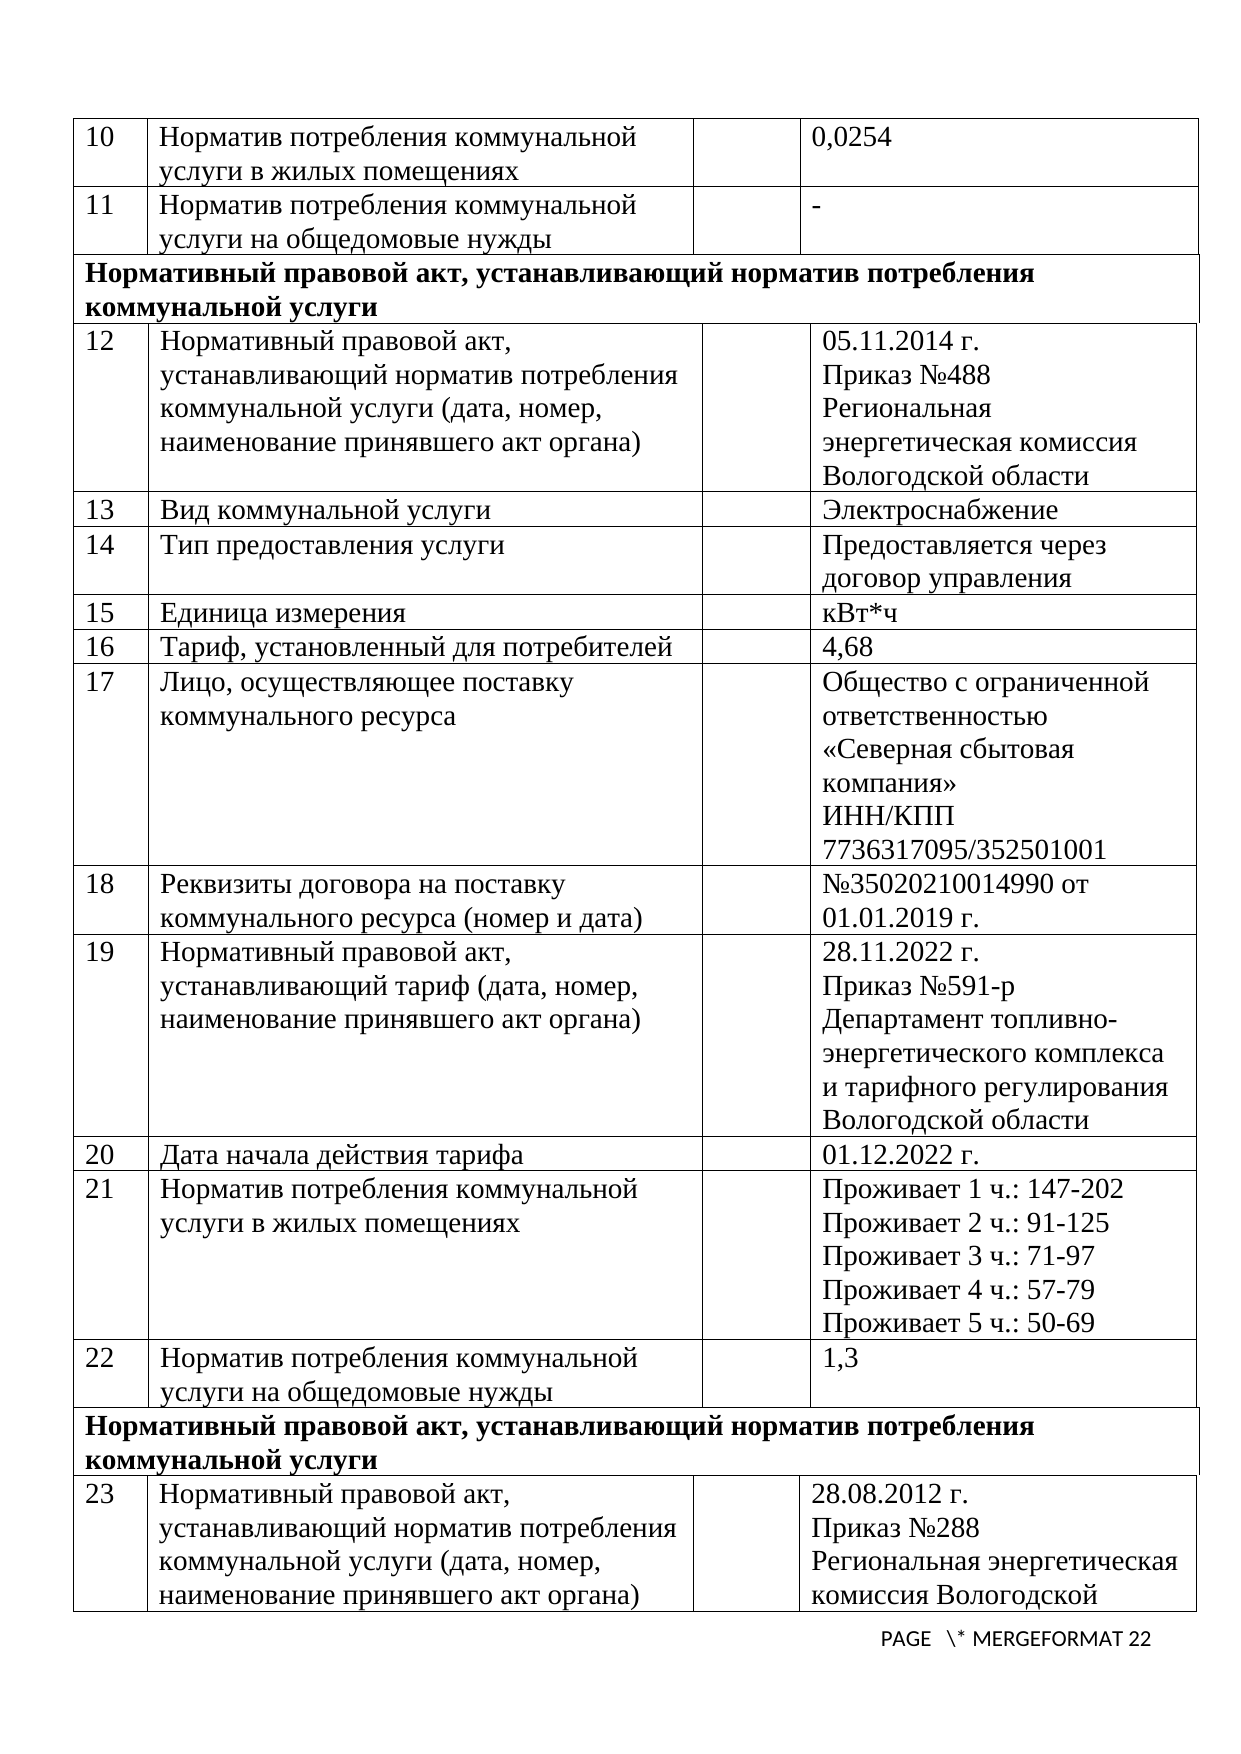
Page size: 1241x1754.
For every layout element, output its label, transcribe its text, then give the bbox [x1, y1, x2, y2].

table_cell №35020210014990 от 01.01.2019 г. [811, 866, 1196, 933]
table_cell 19 [74, 935, 148, 1136]
table_cell [703, 1340, 810, 1407]
table_cell Проживает 1 ч.: 147-202 Проживает 2 ч.: 91-125 Проживает 3 ч.: 71-97 Проживает 4 ч.: 57-79 Проживает 5 ч.: 50-69 [811, 1171, 1196, 1339]
table_cell Норматив потребления коммунальной услуги в жилых помещениях [149, 1171, 702, 1339]
table_cell 20 [74, 1137, 148, 1170]
table_header [694, 1476, 799, 1611]
table_cell [703, 1171, 810, 1339]
table_cell Реквизиты договора на поставку коммунального ресурса (номер и дата) [149, 866, 702, 933]
table_cell 13 [74, 492, 148, 526]
table_cell 10 [74, 119, 147, 186]
table_cell 4,68 [811, 630, 1196, 663]
table_cell [703, 935, 810, 1136]
table_cell [703, 630, 810, 663]
table_cell 14 [74, 527, 148, 594]
table_header 23 [74, 1476, 147, 1611]
table_header 05.11.2014 г. Приказ №488 Региональная энергетическая комиссия Вологодской области [811, 324, 1196, 491]
table_cell [694, 119, 800, 186]
table_cell [703, 492, 810, 526]
table_cell Тип предоставления услуги [149, 527, 702, 594]
table_cell Тариф, установленный для потребителей [149, 630, 702, 663]
table_cell 01.12.2022 г. [811, 1137, 1196, 1170]
table_cell Лицо, осуществляющее поставку коммунального ресурса [149, 664, 702, 865]
table_cell [703, 595, 810, 628]
table_cell 17 [74, 664, 148, 865]
table_cell Норматив потребления коммунальной услуги в жилых помещениях [148, 119, 693, 186]
table_header 12 [74, 324, 148, 491]
table_cell 28.11.2022 г. Приказ №591-р Департамент топливно-энергетического комплекса и тарифного регулирования Вологодской области [811, 935, 1196, 1136]
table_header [148, 1476, 693, 1611]
table_cell Предоставляется через договор управления [811, 527, 1196, 594]
table_cell 15 [74, 595, 148, 628]
table_cell 16 [74, 630, 148, 663]
table_cell 21 [74, 1171, 148, 1339]
table_cell Норматив потребления коммунальной услуги на общедомовые нужды [148, 187, 693, 254]
table_cell - [801, 187, 1198, 254]
table_header [703, 324, 810, 491]
table_cell Единица измерения [149, 595, 702, 628]
table_cell 1,3 [811, 1340, 1196, 1407]
table_cell [694, 187, 800, 254]
table_cell Дата начала действия тарифа [149, 1137, 702, 1170]
table_cell [703, 527, 810, 594]
table_cell кВт*ч [811, 595, 1196, 628]
table_header Нормативный правовой акт, устанавливающий норматив потребления коммунальной услуги [74, 255, 1199, 322]
table_cell 11 [74, 187, 147, 254]
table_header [800, 1476, 1196, 1611]
table_cell Электроснабжение [811, 492, 1196, 526]
table_cell Норматив потребления коммунальной услуги на общедомовые нужды [149, 1340, 702, 1407]
table_header Нормативный правовой акт, устанавливающий норматив потребления коммунальной услуги [74, 1408, 1199, 1475]
table_cell 18 [74, 866, 148, 933]
table_cell Нормативный правовой акт, устанавливающий тариф (дата, номер, наименование принявшего акт органа) [149, 935, 702, 1136]
table_cell 22 [74, 1340, 148, 1407]
table_cell [703, 1137, 810, 1170]
table_cell [703, 866, 810, 933]
table_cell Вид коммунальной услуги [149, 492, 702, 526]
table_cell [703, 664, 810, 865]
table_cell Общество с ограниченной ответственностью «Северная сбытовая компания» ИНН/КПП 7736317095/352501001 [811, 664, 1196, 865]
table_cell 0,0254 [801, 119, 1198, 186]
table_header Нормативный правовой акт, устанавливающий норматив потребления коммунальной услуги (дата, номер, наименование принявшего акт органа) [149, 324, 702, 491]
